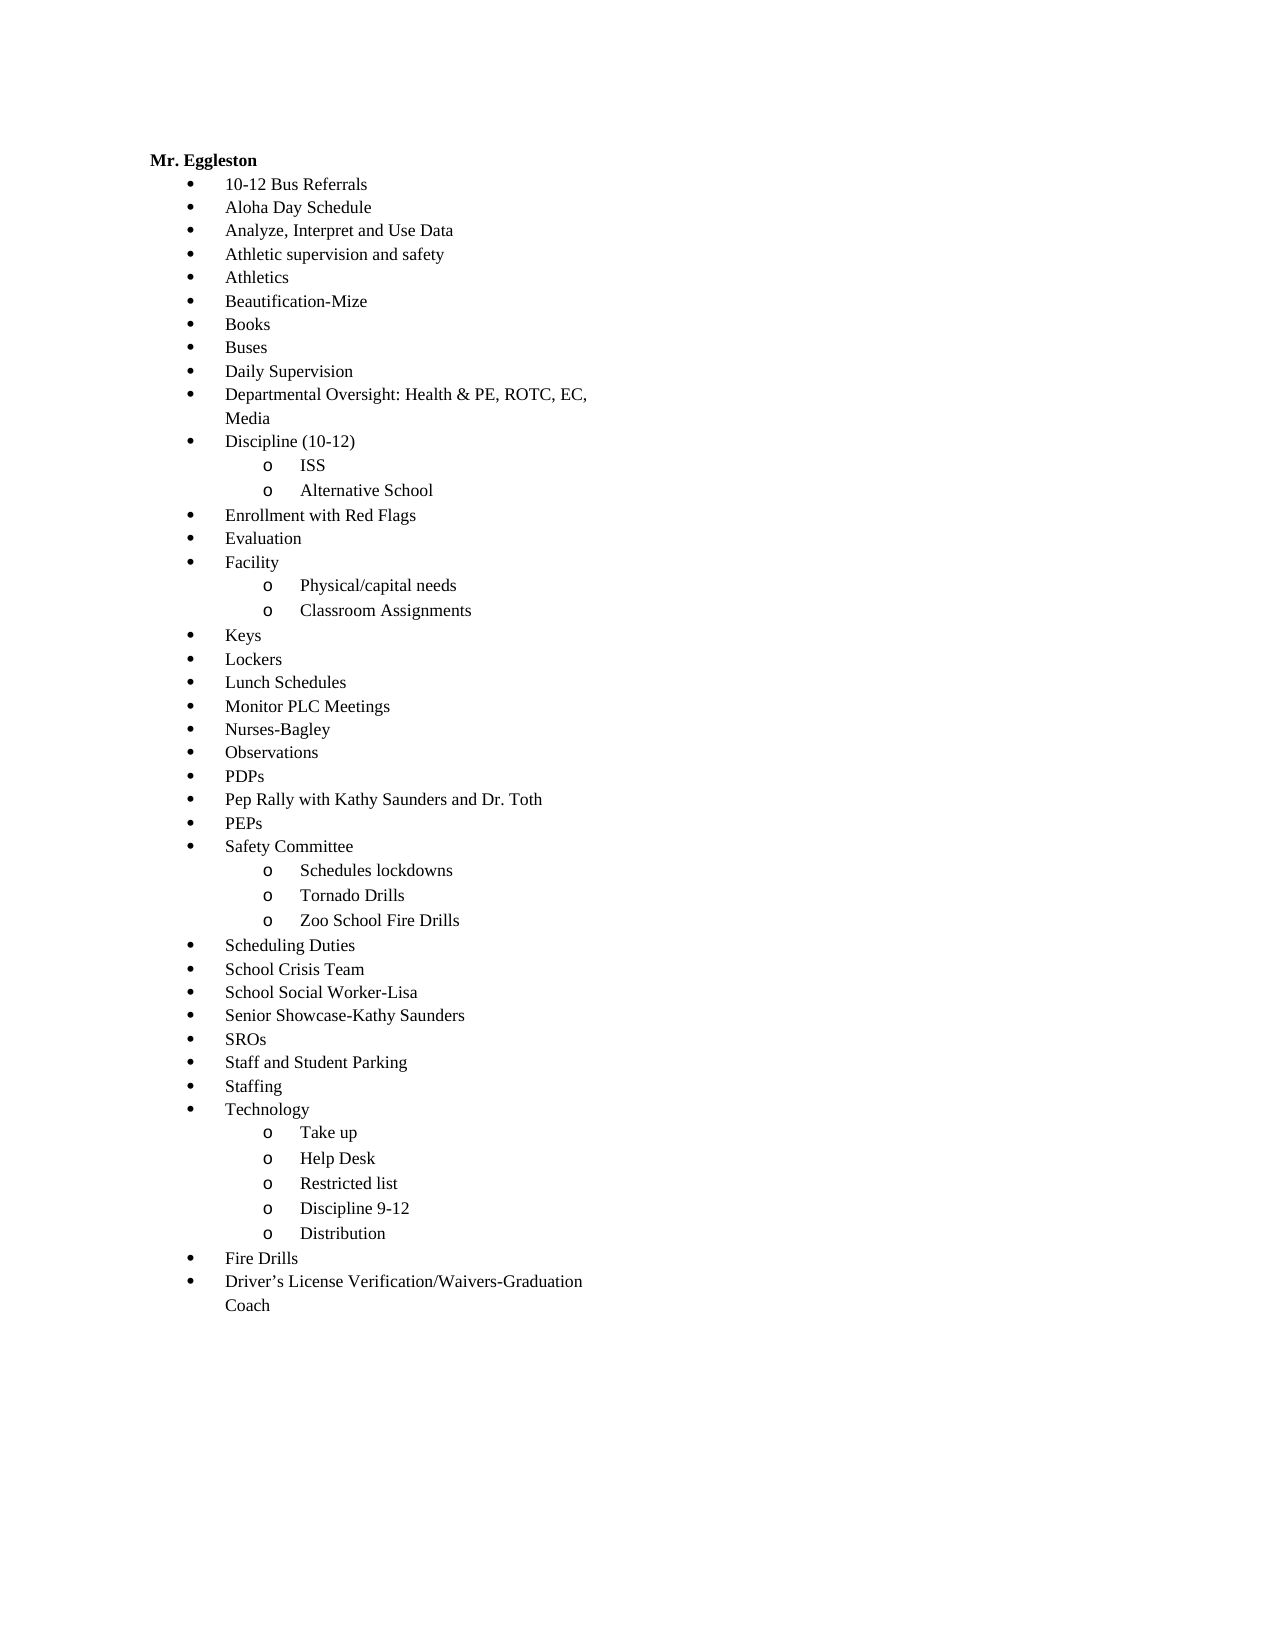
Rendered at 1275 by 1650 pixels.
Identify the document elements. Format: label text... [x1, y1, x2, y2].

list Pep Rally with Kathy Saunders and Dr. Toth [187, 789, 600, 810]
list Safety Committee [187, 836, 600, 857]
list Books [187, 314, 600, 334]
list School Crisis Team [187, 958, 600, 979]
list Zoo School Fire Drills [262, 910, 600, 932]
list Departmental Oversight: Health & PE, ROTC, EC, Media [187, 384, 600, 428]
list School Social Worker-Lisa [187, 982, 600, 1002]
list Analyze, Interpret and Use Data [187, 220, 600, 241]
list Staff and Student Parking [187, 1052, 600, 1072]
list ISS [262, 454, 600, 476]
list SROs [187, 1029, 600, 1049]
list Physical/capital needs [262, 575, 600, 597]
list Help Desk [262, 1147, 600, 1169]
list Classroom Assignments [262, 600, 600, 622]
list Distribution [262, 1223, 600, 1245]
list Lockers [187, 649, 600, 669]
list Fire Drills [187, 1248, 600, 1268]
list Technology [187, 1099, 600, 1119]
list PEPs [187, 813, 600, 833]
list Observations [187, 742, 600, 763]
list 10-12 Bus Referrals [187, 173, 600, 194]
list Alternative School [262, 479, 600, 501]
list Buses [187, 337, 600, 358]
list Scheduling Duties [187, 935, 600, 955]
list Senior Showcase-Kathy Saunders [187, 1005, 600, 1026]
list PDPs [187, 766, 600, 786]
list Evaluation [187, 528, 600, 548]
list Driver’s License Verification/Waivers-Graduation Coach [187, 1271, 600, 1315]
list Facility [187, 552, 600, 572]
list Discipline (10-12) [187, 431, 600, 451]
list Daily Supervision [187, 361, 600, 381]
list Discipline 9-12 [262, 1198, 600, 1219]
list Monitor PLC Meetings [187, 696, 600, 716]
list Enrollment with Red Flags [187, 505, 600, 525]
list Athletic supervision and safety [187, 244, 600, 264]
list Keys [187, 625, 600, 646]
list Schedules lockdowns [262, 859, 600, 881]
list Restricted list [262, 1173, 600, 1194]
list Athletics [187, 267, 600, 287]
list Lunch Schedules [187, 672, 600, 692]
list Tornado Drills [262, 885, 600, 907]
list Take up [262, 1122, 600, 1144]
list Aloha Day Schedule [187, 197, 600, 217]
list Staffing [187, 1076, 600, 1096]
list Nurses-Bagley [187, 719, 600, 739]
list Beautification-Mize [187, 291, 600, 311]
text Mr. Eggleston [150, 150, 600, 170]
